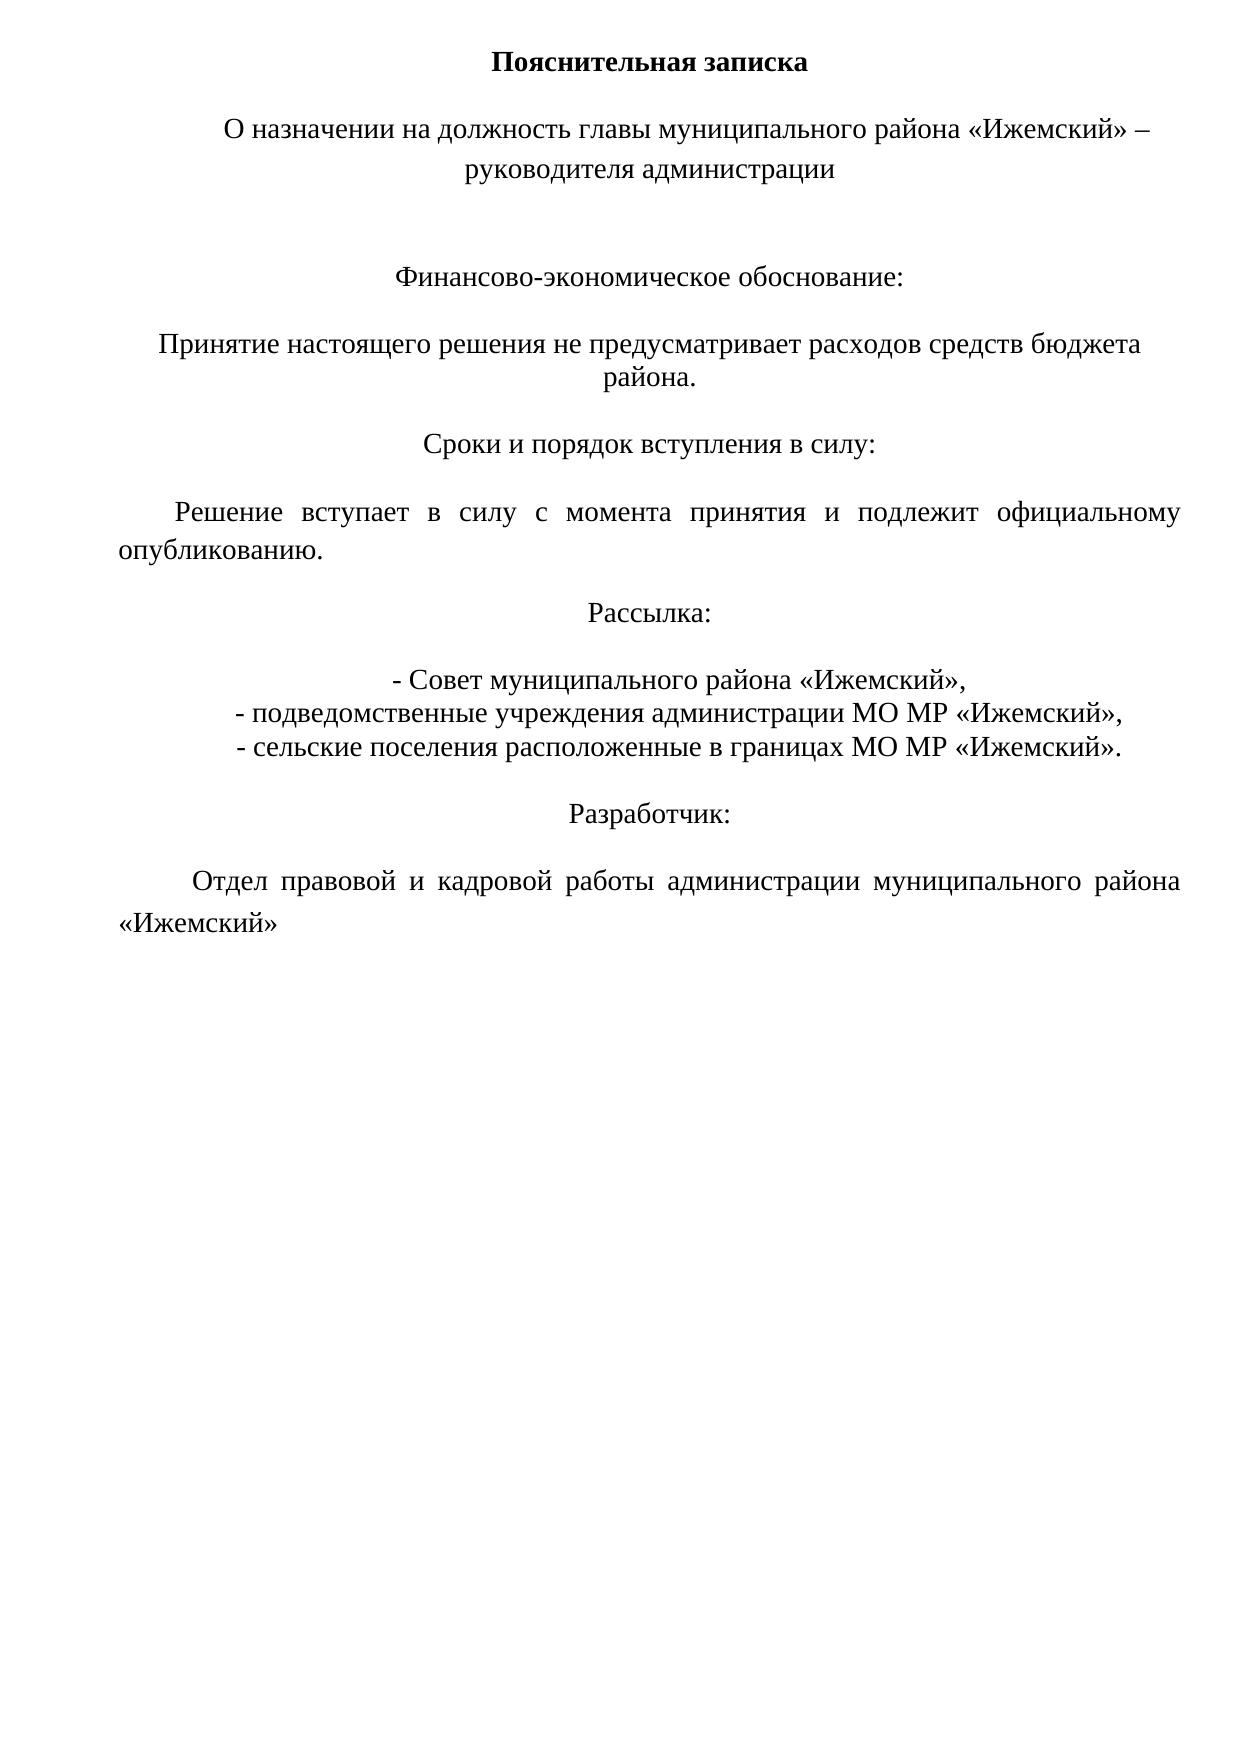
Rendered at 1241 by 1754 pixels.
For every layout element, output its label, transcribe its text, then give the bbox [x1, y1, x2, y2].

text - Совет муниципального района «Ижемский», [118, 662, 1181, 695]
text Пояснительная записка [118, 44, 1181, 78]
text Сроки и порядок вступления в силу: [118, 427, 1181, 460]
text Финансово-экономическое обоснование: [118, 259, 1181, 292]
text Рассылка: [118, 595, 1181, 628]
text - подведомственные учреждения администрации МО МР «Ижемский», [118, 695, 1181, 729]
text Решение вступает в силу с момента принятия и подлежит официальному опубликованию. [118, 494, 1181, 566]
text - сельские поселения расположенные в границах МО МР «Ижемский». [118, 729, 1181, 762]
text О назначении на должность главы муниципального района «Ижемский» – руководителя администрации [118, 111, 1181, 185]
text Отдел правовой и кадровой работы администрации муниципального района «Ижемский» [118, 863, 1181, 938]
text Разработчик: [118, 796, 1181, 829]
text Принятие настоящего решения не предусматривает расходов средств бюджета района. [118, 326, 1181, 393]
